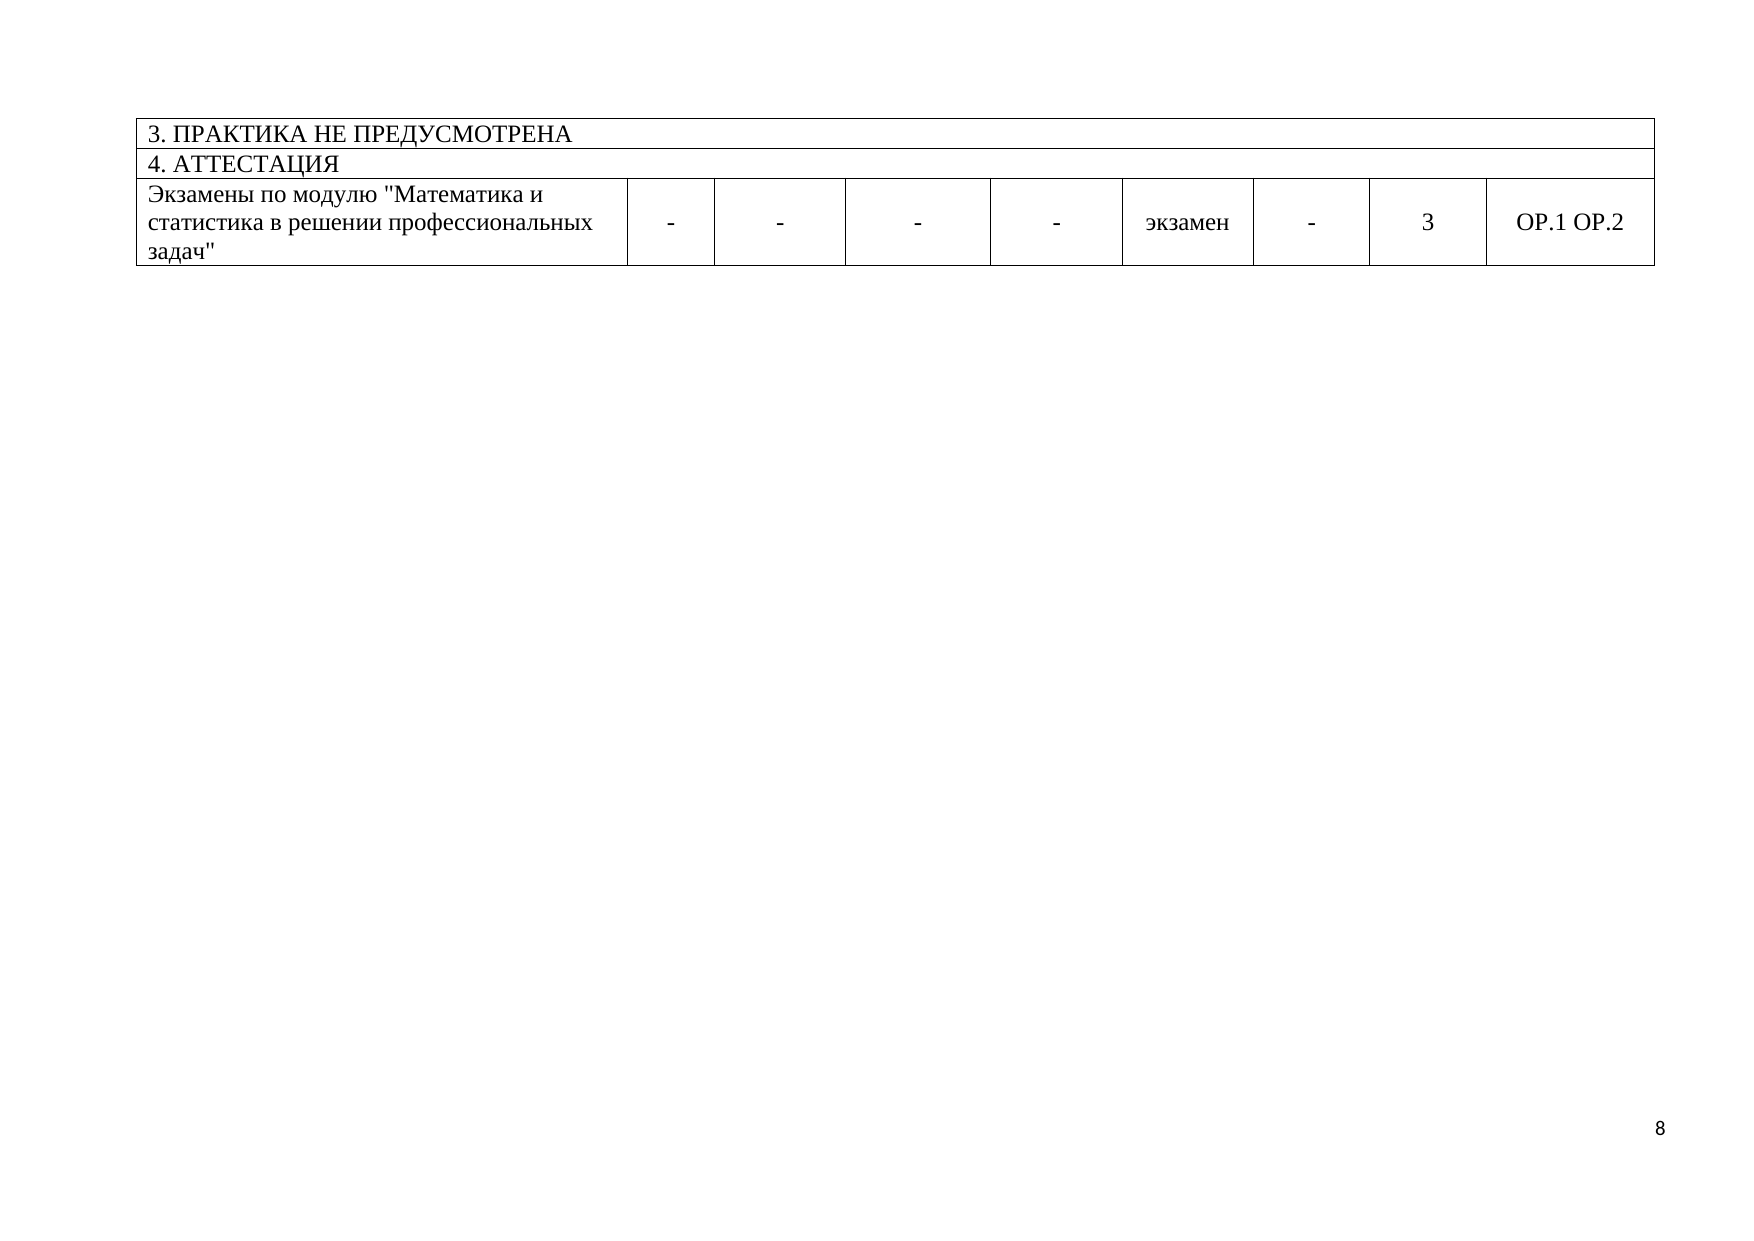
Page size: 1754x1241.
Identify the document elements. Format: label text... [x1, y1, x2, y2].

table_cell 3. ПРАКТИКА НЕ ПРЕДУСМОТРЕНА [137, 119, 1654, 148]
table_cell - [991, 179, 1122, 265]
table_cell - [628, 179, 714, 265]
table_cell экзамен [1123, 179, 1253, 265]
table_cell - [846, 179, 990, 265]
table_cell - [715, 179, 845, 265]
table_cell ОР.1 ОР.2 [1487, 179, 1654, 265]
table_cell 4. аттестация [137, 149, 1654, 178]
table_cell 3 [1370, 179, 1486, 265]
table_cell - [1254, 179, 1369, 265]
table_cell Экзамены по модулю "Математика и статистика в решении профессиональных задач" [137, 179, 627, 265]
